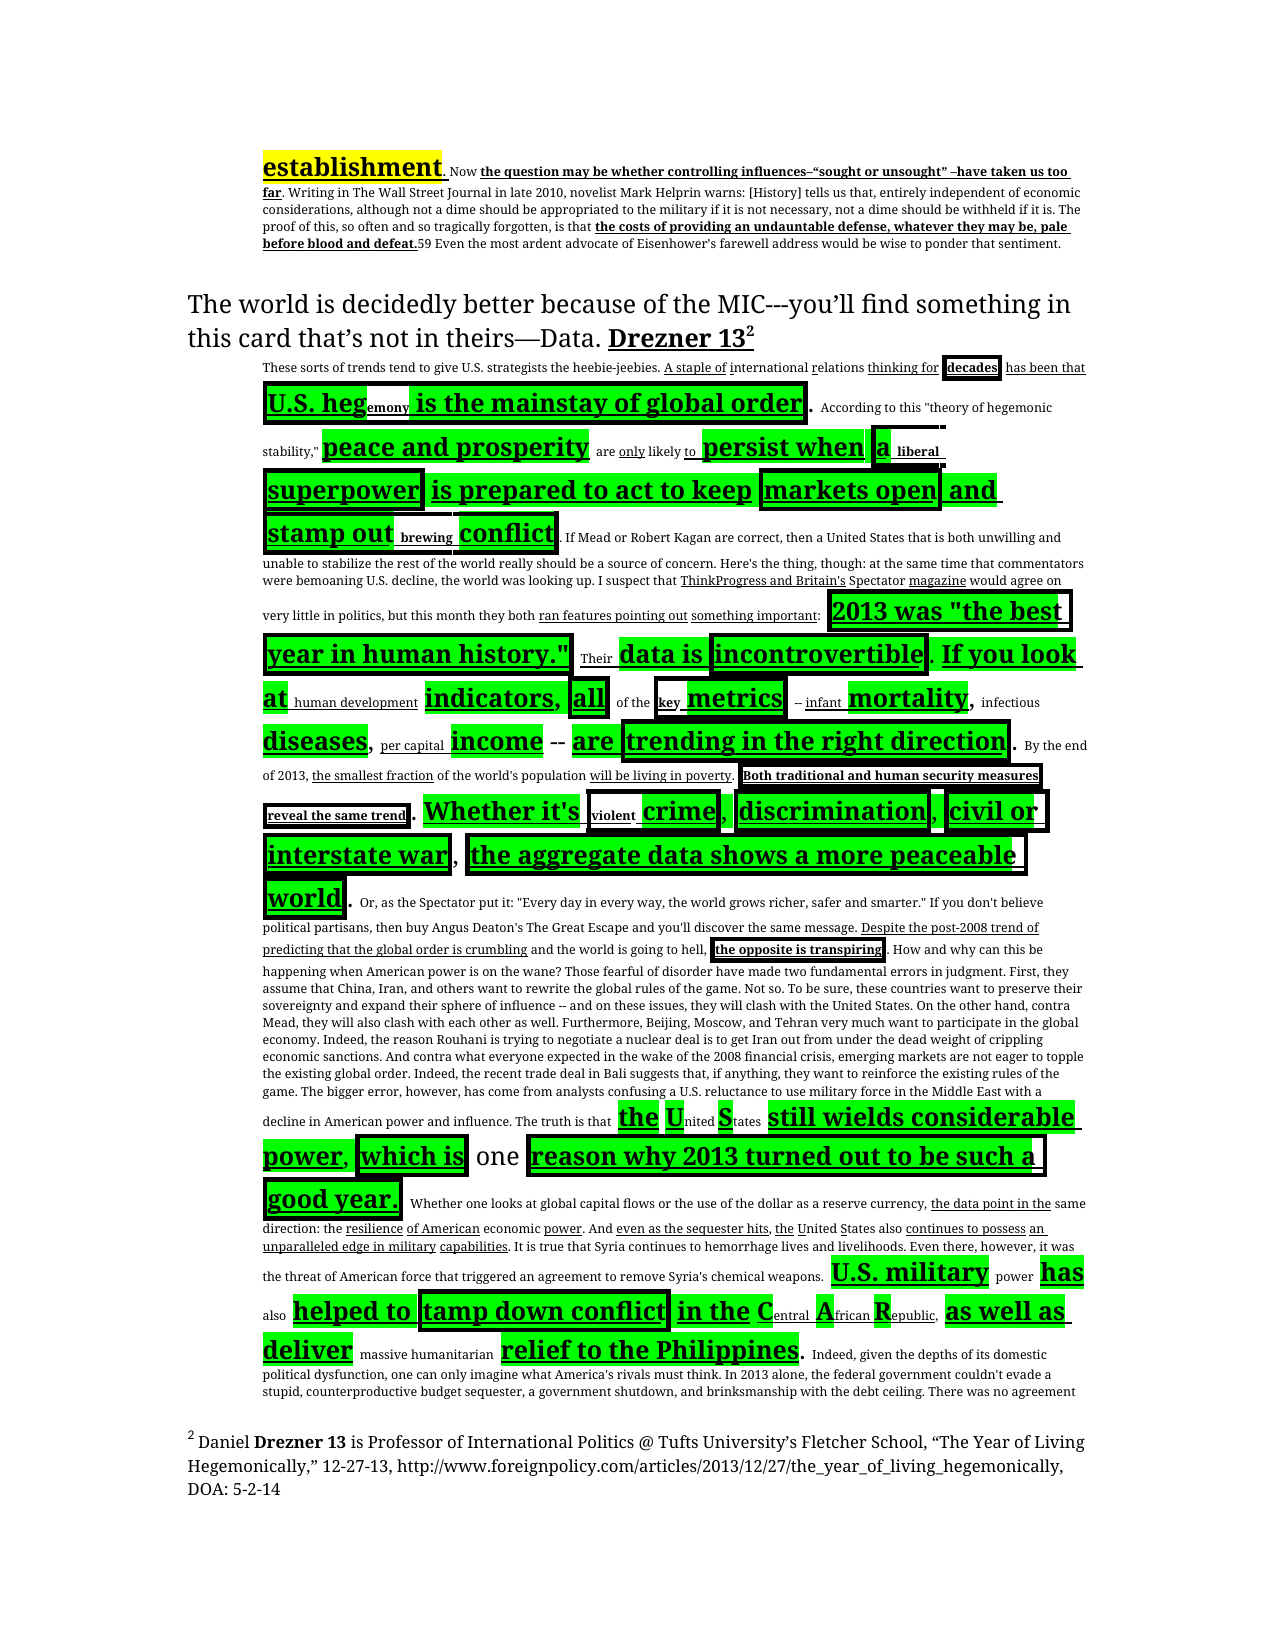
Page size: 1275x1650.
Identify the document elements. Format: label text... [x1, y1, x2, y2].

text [262, 354, 1087, 1401]
subtitle The world is decidedly better because of the MIC---you’ll find something in this card that’s not in theirs—Data. Drezner 13 [187, 286, 1087, 354]
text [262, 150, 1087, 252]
